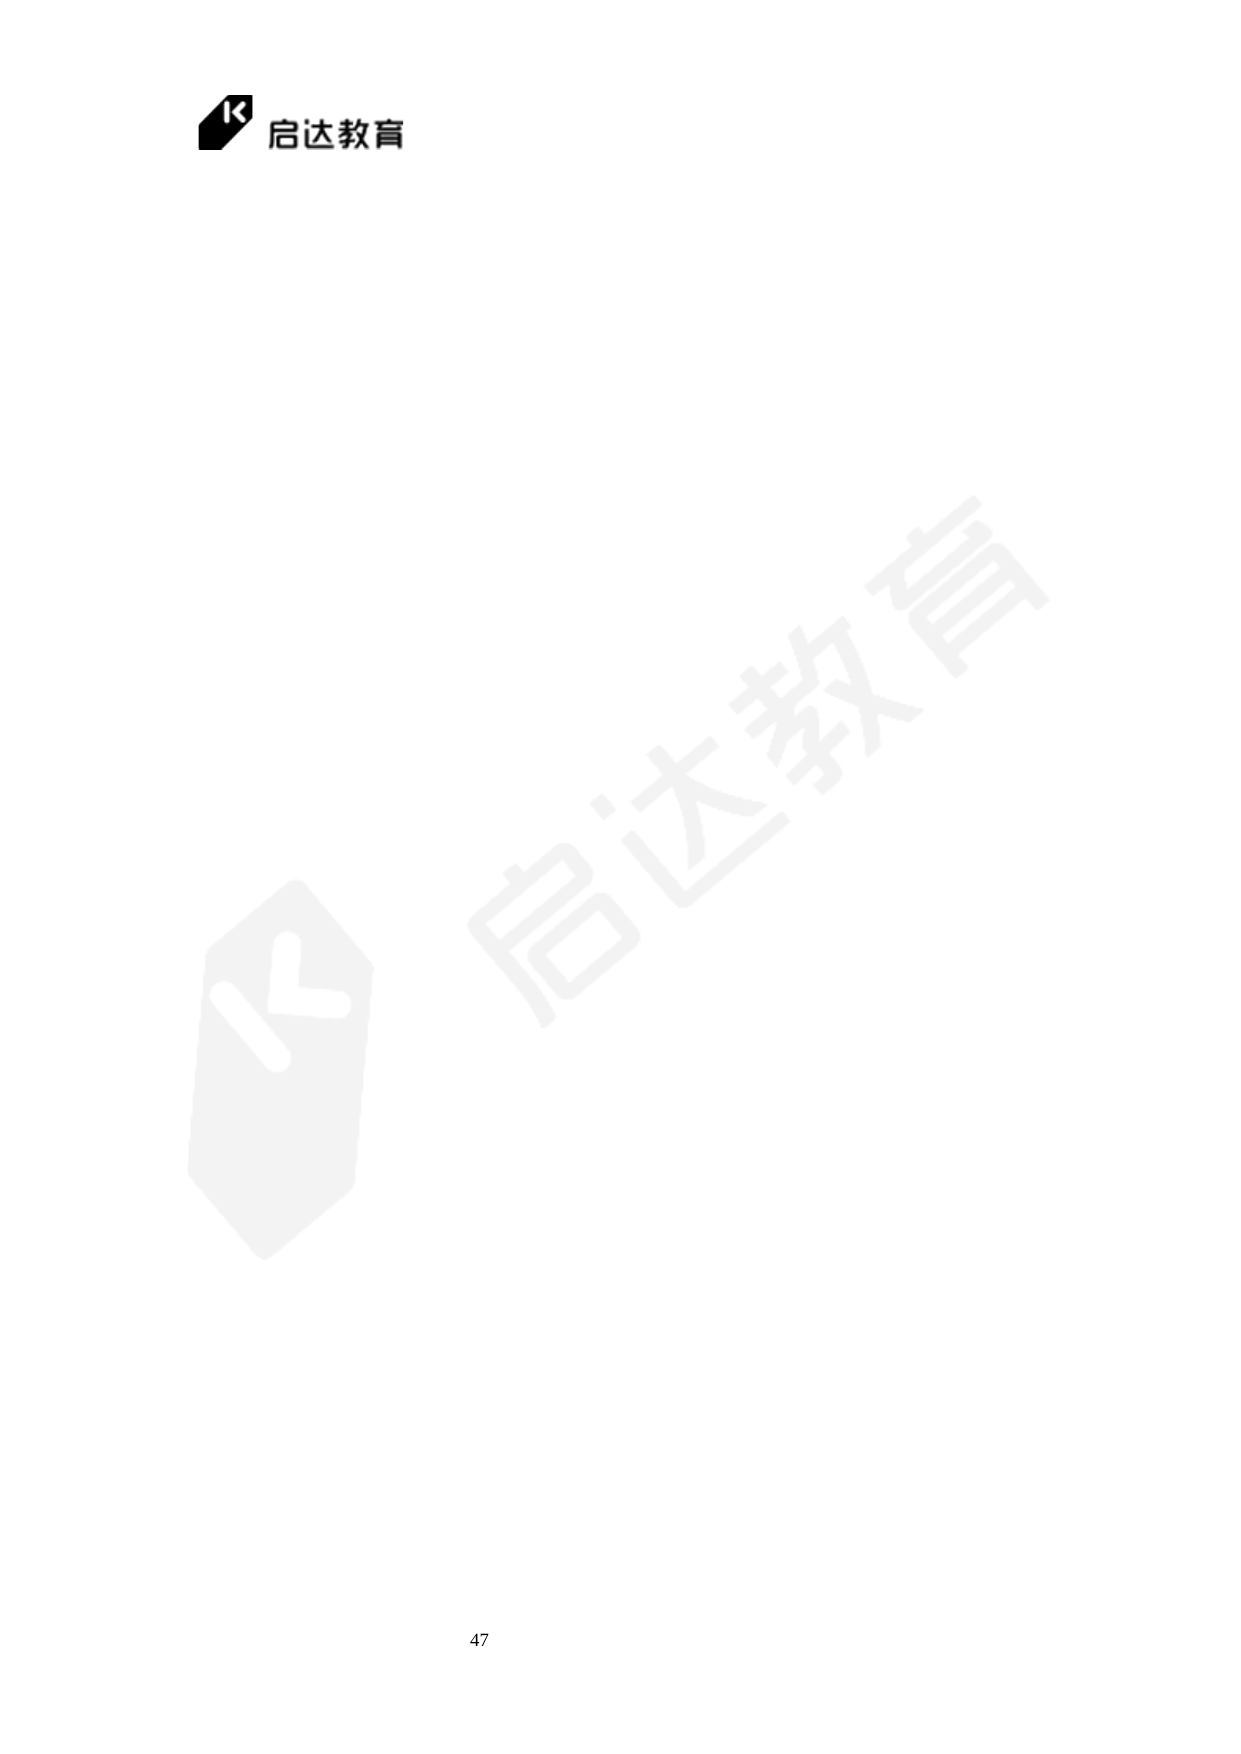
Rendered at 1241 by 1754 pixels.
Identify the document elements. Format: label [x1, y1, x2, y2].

picture [198, 95, 404, 150]
